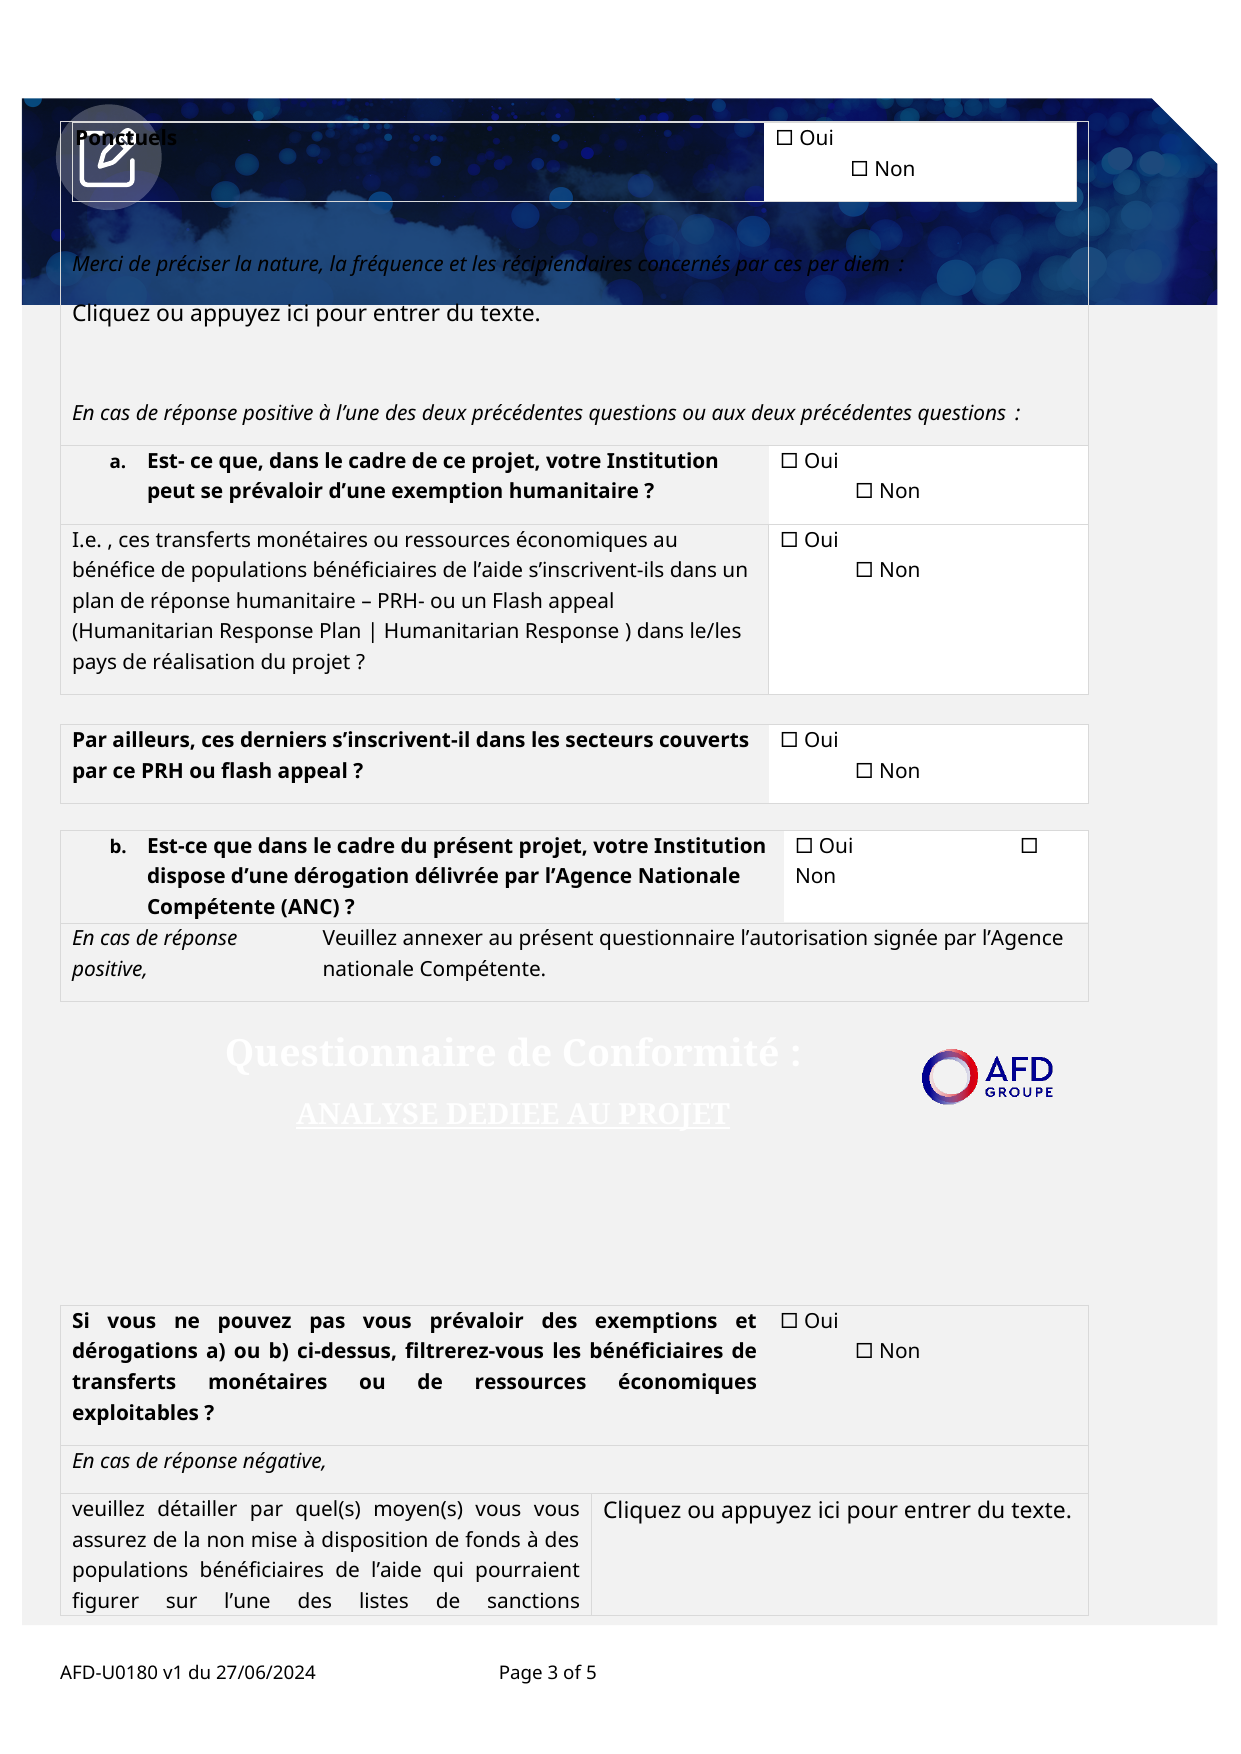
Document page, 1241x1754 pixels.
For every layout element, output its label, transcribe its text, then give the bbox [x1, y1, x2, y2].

table_cell Veuillez annexer au présent questionnaire l’autorisation signée par l’Agence nationale Compétente. [311, 924, 1088, 988]
table_cell En cas de réponse positive, [61, 924, 311, 1001]
table_header Questionnaire de Conformité : ANALYSE DEDIEE AU PROJET [152, 988, 874, 1168]
table_header [874, 988, 1088, 1168]
table_cell I.e. , ces transferts monétaires ou ressources économiques au bénéfice de populations bénéficiaires de l’aide s’inscrivent-ils dans un plan de réponse humanitaire – PRH- ou un Flash appeal (Humanitarian Response Plan | Humanitarian Response ) dans le/les pays de réalisation du projet ? [61, 525, 768, 694]
table_header Par ailleurs, ces derniers s’inscrivent-il dans les secteurs couverts par ce PRH ou flash appeal ? [61, 725, 769, 803]
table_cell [61, 1494, 591, 1614]
table_header Est-ce que dans le cadre du présent projet, votre Institution dispose d’une dérogation délivrée par l’Agence Nationale Compétente (ANC) ? [61, 831, 783, 922]
table_cell En cas de réponse négative, [61, 1446, 1088, 1493]
picture [21, 98, 1218, 305]
table_header Si vous ne pouvez pas vous prévaloir des exemptions et dérogations a) ou b) ci-dessus, filtrerez-vous les bénéficiaires de transferts monétaires ou de ressources économiques exploitables ? [61, 1306, 769, 1445]
table_cell Est- ce que, dans le cadre de ce projet, votre Institution peut se prévaloir d’une exemption humanitaire ? [61, 446, 769, 524]
picture [896, 1023, 1078, 1130]
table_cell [61, 122, 1088, 445]
